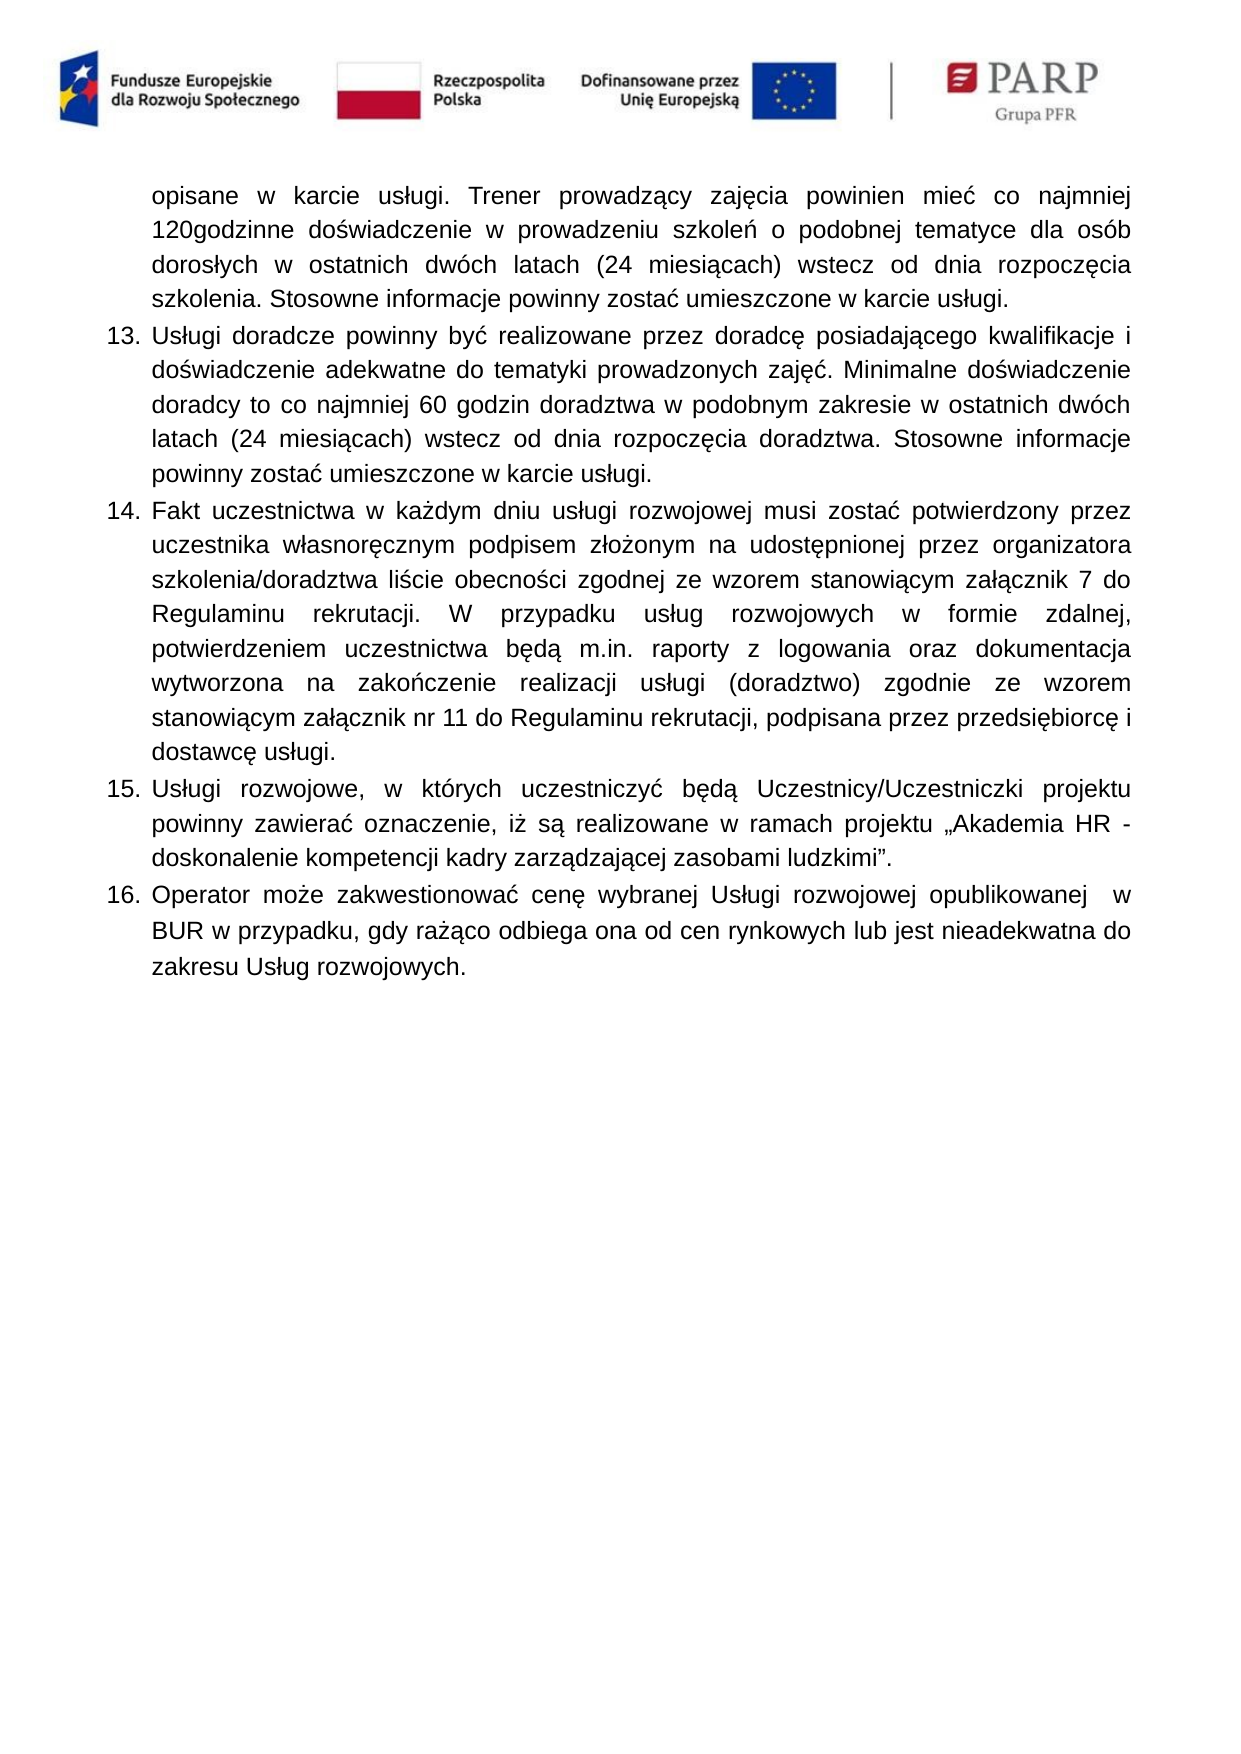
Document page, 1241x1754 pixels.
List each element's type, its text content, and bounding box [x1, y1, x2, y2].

picture [43, 40, 1115, 138]
list Fakt uczestnictwa w każdym dniu usługi rozwojowej musi zostać potwierdzony przez uczestnika własnoręcznym podpisem złożonym na udostępnionej przez organizatora szkolenia/doradztwa liście obecności zgodnej ze wzorem stanowiącym załącznik 7 do Regulaminu rekrutacji. W przypadku usług rozwojowych w formie zdalnej, potwierdzeniem uczestnictwa będą m.in. raporty z logowania oraz dokumentacja wytworzona na zakończenie realizacji usługi (doradztwo) zgodnie ze wzorem stanowiącym załącznik nr 11 do Regulaminu rekrutacji, podpisana przez przedsiębiorcę i dostawcę usługi. [106, 496, 1133, 766]
text opisane w karcie usługi. Trener prowadzący zajęcia powinien mieć co najmniej 120godzinne doświadczenie w prowadzeniu szkoleń o podobnej tematyce dla osób dorosłych w ostatnich dwóch latach (24 miesiącach) wstecz od dnia rozpoczęcia szkolenia. Stosowne informacje powinny zostać umieszczone w karcie usługi. [151, 181, 1133, 313]
list Usługi doradcze powinny być realizowane przez doradcę posiadającego kwalifikacje i doświadczenie adekwatne do tematyki prowadzonych zajęć. Minimalne doświadczenie doradcy to co najmniej 60 godzin doradztwa w podobnym zakresie w ostatnich dwóch latach (24 miesiącach) wstecz od dnia rozpoczęcia doradztwa. Stosowne informacje powinny zostać umieszczone w karcie usługi. [106, 321, 1133, 488]
list Usługi rozwojowe, w których uczestniczyć będą Uczestnicy/Uczestniczki projektu powinny zawierać oznaczenie, iż są realizowane w ramach projektu „Akademia HR - doskonalenie kompetencji kadry zarządzającej zasobami ludzkimi”. [106, 774, 1133, 872]
list Operator może zakwestionować cenę wybranej Usługi rozwojowej opublikowanej w BUR w przypadku, gdy rażąco odbiega ona od cen rynkowych lub jest nieadekwatna do zakresu Usług rozwojowych. [106, 880, 1133, 981]
